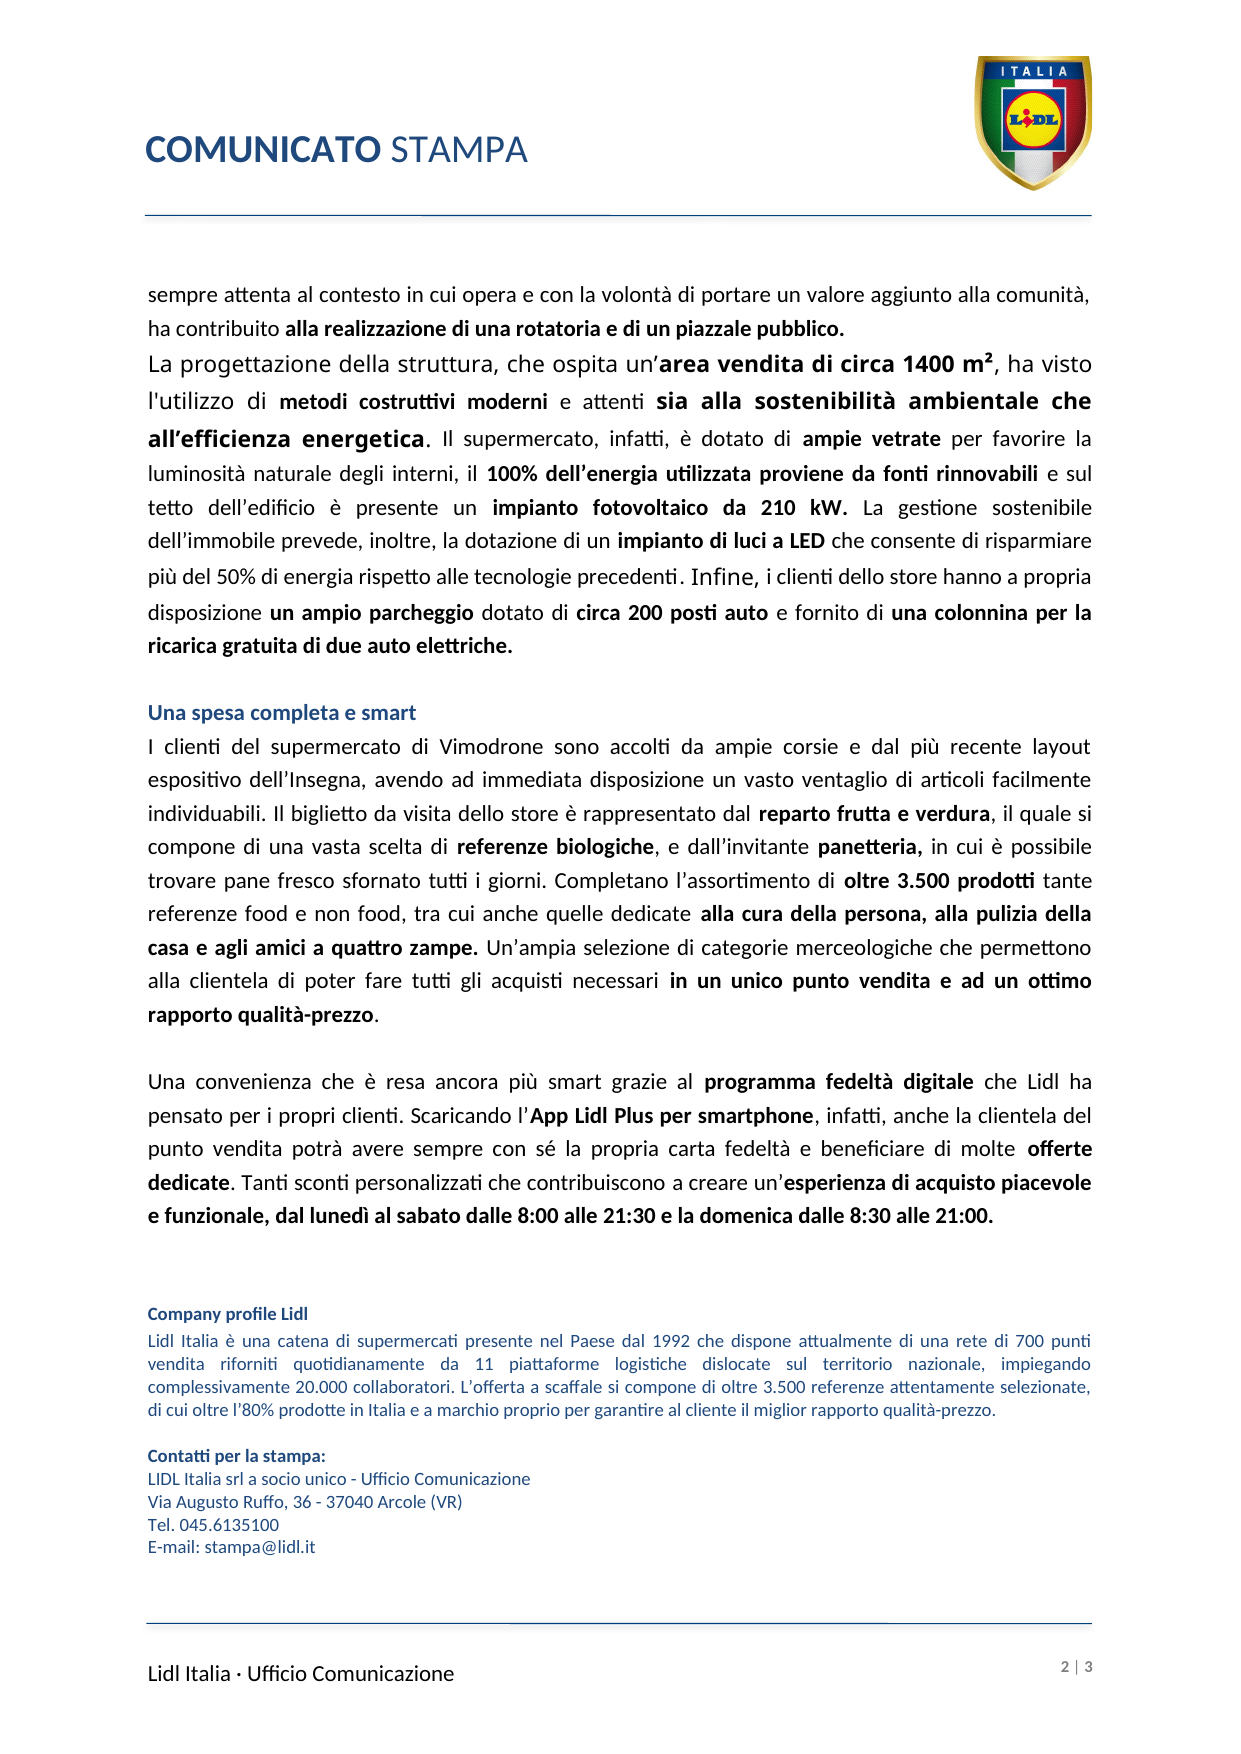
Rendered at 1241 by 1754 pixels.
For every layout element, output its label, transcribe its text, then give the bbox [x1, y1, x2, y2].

picture [974, 56, 1093, 191]
text E-mail: stampa@lidl.it [148, 1536, 1092, 1559]
text Contatti per la stampa: [148, 1444, 1092, 1467]
text La progettazione della struttura, che ospita un’area vendita di circa 1400 m², ha visto l'utilizzo di metodi costruttivi moderni e attenti sia alla sostenibilità ambientale che all’efficienza energetica. Il supermercato, infatti, è dotato di ampie vetrate per favorire la luminosità naturale degli interni, il 100% dell’energia utilizzata proviene da fonti rinnovabili e sul tetto dell’edificio è presente un impianto fotovoltaico da 210 kW. La gestione sostenibile dell’immobile prevede, inoltre, la dotazione di un impianto di luci a LED che consente di risparmiare più del 50% di energia rispetto alle tecnologie precedenti. Infine, i clienti dello store hanno a propria disposizione un ampio parcheggio dotato di circa 200 posti auto e fornito di una colonnina per la ricarica gratuita di due auto elettriche. [148, 348, 1092, 659]
text Company profile Lidl [148, 1302, 1092, 1325]
text Lidl Italia è una catena di supermercati presente nel Paese dal 1992 che dispone attualmente di una rete di 700 punti vendita riforniti quotidianamente da 11 piattaforme logistiche dislocate sul territorio nazionale, impiegando complessivamente 20.000 collaboratori. L’offerta a scaffale si compone di oltre 3.500 referenze attentamente selezionate, di cui oltre l’80% prodotte in Italia e a marchio proprio per garantire al cliente il miglior rapporto qualità-prezzo. [148, 1329, 1092, 1421]
text Tel. 045.6135100 [148, 1513, 1092, 1536]
text Una spesa completa e smart [148, 698, 1092, 726]
text Via Augusto Ruffo, 36 - 37040 Arcole (VR) [148, 1490, 1092, 1513]
text I clienti del supermercato di Vimodrone sono accolti da ampie corsie e dal più recente layout espositivo dell’Insegna, avendo ad immediata disposizione un vasto ventaglio di articoli facilmente individuabili. Il biglietto da visita dello store è rappresentato dal reparto frutta e verdura, il quale si compone di una vasta scelta di referenze biologiche, e dall’invitante panetteria, in cui è possibile trovare pane fresco sfornato tutti i giorni. Completano l’assortimento di oltre 3.500 prodotti tante referenze food e non food, tra cui anche quelle dedicate alla cura della persona, alla pulizia della casa e agli amici a quattro zampe. Un’ampia selezione di categorie merceologiche che permettono alla clientela di poter fare tutti gli acquisti necessari in un unico punto vendita e ad un ottimo rapporto qualità-prezzo. [148, 732, 1092, 1028]
text LIDL Italia srl a socio unico - Ufficio Comunicazione [148, 1467, 1092, 1490]
text Una convenienza che è resa ancora più smart grazie al programma fedeltà digitale che Lidl ha pensato per i propri clienti. Scaricando l’App Lidl Plus per smartphone, infatti, anche la clientela del punto vendita potrà avere sempre con sé la propria carta fedeltà e beneficiare di molte offerte dedicate. Tanti sconti personalizzati che contribuiscono a creare un’esperienza di acquisto piacevole e funzionale, dal lunedì al sabato dalle 8:00 alle 21:30 e la domenica dalle 8:30 alle 21:00. [148, 1067, 1092, 1229]
